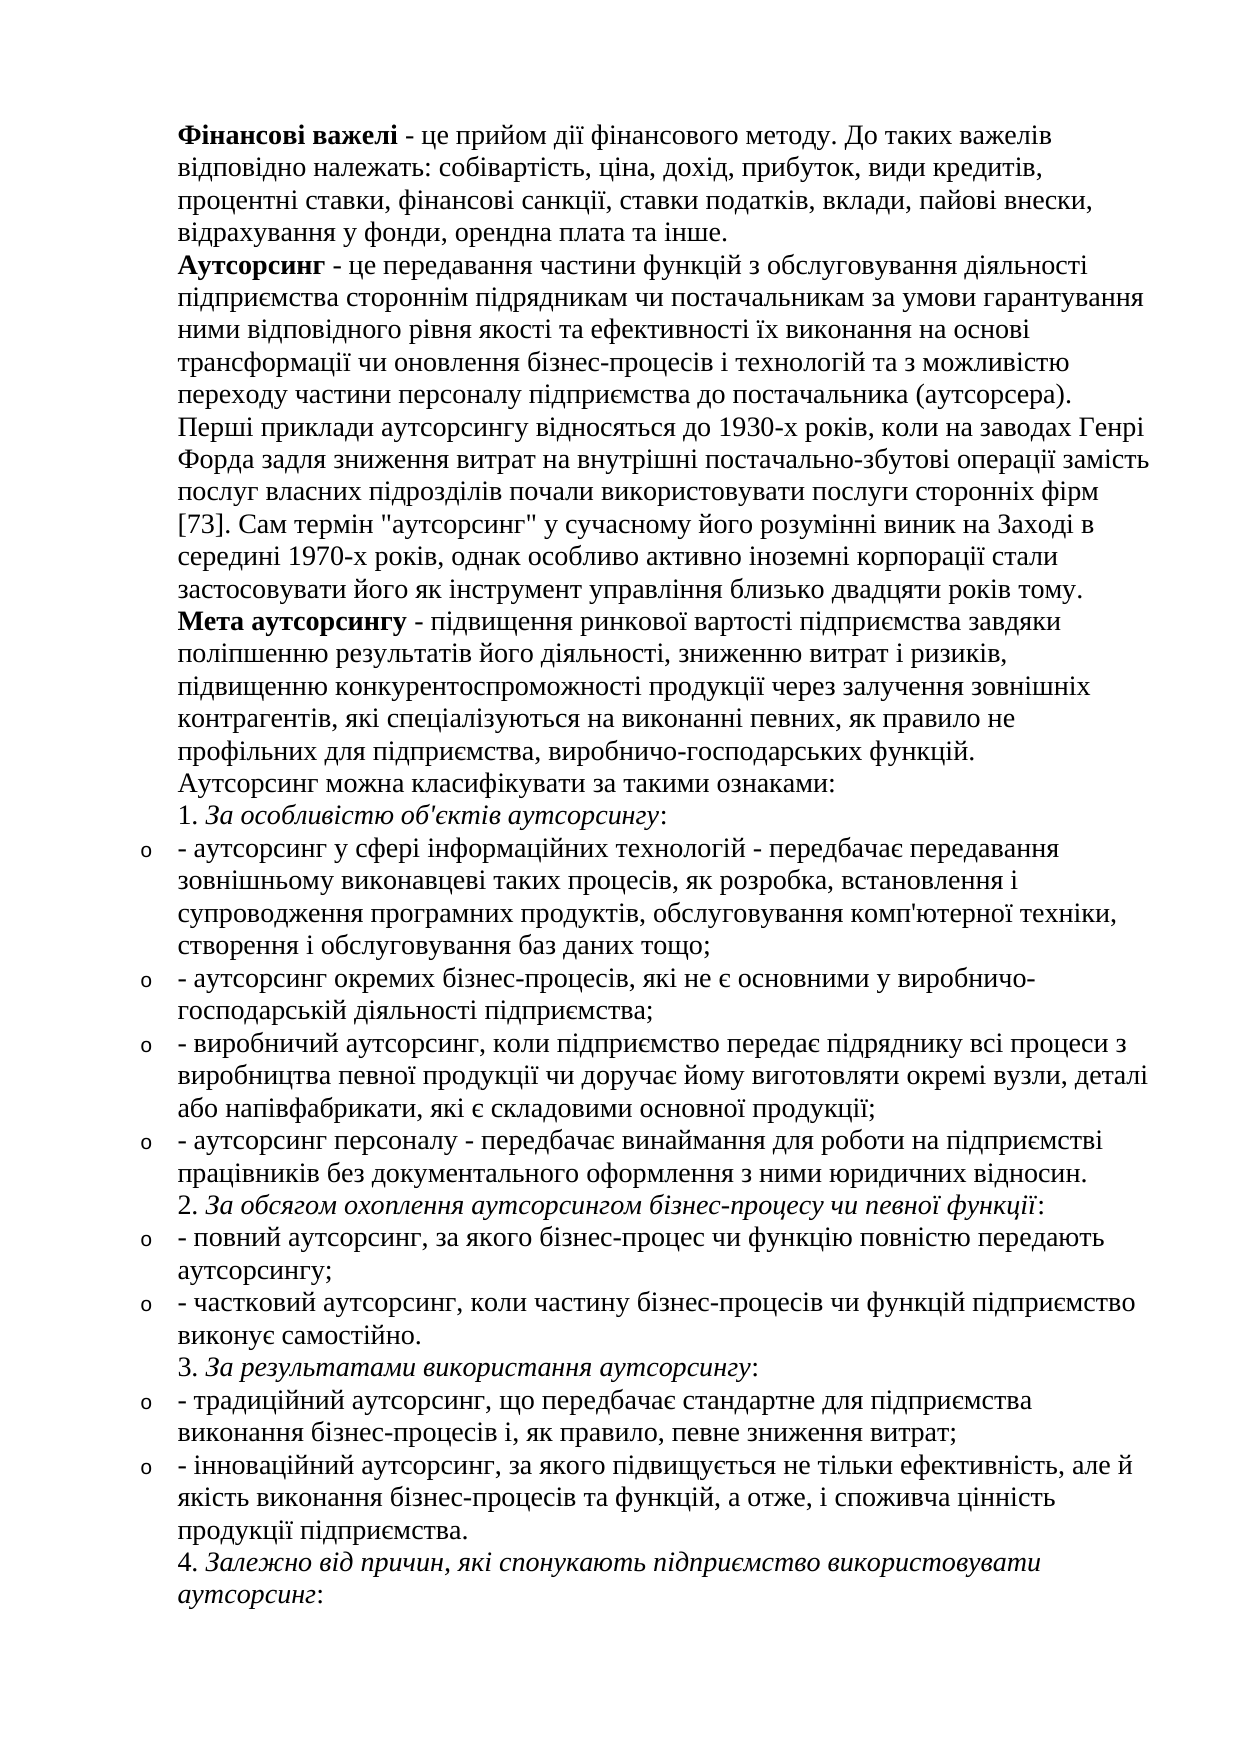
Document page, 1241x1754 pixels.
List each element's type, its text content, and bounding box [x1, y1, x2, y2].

text Фінансові важелі - це прийом дії фінансового методу. До таких важелів відповідно належать: собівартість, ціна, дохід, прибуток, види кредитів, процентні ставки, фінансові санкції, ставки податків, вклади, пайові внески, відрахування у фонди, орендна плата та інше. [177, 118, 1152, 248]
list - аутсорсинг у сфері інформаційних технологій - передбачає передавання зовнішньому виконавцеві таких процесів, як розробка, встановлення і супроводження програмних продуктів, обслуговування комп'ютерної техніки, створення і обслуговування баз даних тощо; [140, 831, 1152, 961]
text Аутсорсинг - це передавання частини функцій з обслуговування діяльності підприємства стороннім підрядникам чи постачальникам за умови гарантування ними відповідного рівня якості та ефективності їх виконання на основі трансформації чи оновлення бізнес-процесів і технологій та з можливістю переходу частини персоналу підприємства до постачальника (аутсорсера). [177, 248, 1152, 410]
text 2. За обсягом охоплення аутсорсингом бізнес-процесу чи певної функції: [177, 1188, 1152, 1220]
text Перші приклади аутсорсингу відносяться до 1930-х років, коли на заводах Генрі Форда задля зниження витрат на внутрішні постачально-збутові операції замість послуг власних підрозділів почали використовувати послуги сторонніх фірм [73]. Сам термін "аутсорсинг" у сучасному його розумінні виник на Заході в середині 1970-х років, однак особливо активно іноземні корпорації стали застосовувати його як інструмент управління близько двадцяти років тому. [177, 410, 1152, 604]
list - аутсорсинг окремих бізнес-процесів, які не є основними у виробничо-господарській діяльності підприємства; [140, 961, 1152, 1026]
text Мета аутсорсингу - підвищення ринкової вартості підприємства завдяки поліпшенню результатів його діяльності, зниженню витрат і ризиків, підвищенню конкурентоспроможності продукції через залучення зовнішніх контрагентів, які спеціалізуються на виконанні певних, як правило не профільних для підприємства, виробничо-господарських функцій. [177, 604, 1152, 766]
list - частковий аутсорсинг, коли частину бізнес-процесів чи функцій підприємство виконує самостійно. [140, 1285, 1152, 1350]
list - виробничий аутсорсинг, коли підприємство передає підряднику всі процеси з виробництва певної продукції чи доручає йому виготовляти окремі вузли, деталі або напівфабрикати, які є складовими основної продукції; [140, 1026, 1152, 1123]
list - традиційний аутсорсинг, що передбачає стандартне для підприємства виконання бізнес-процесів і, як правило, певне зниження витрат; [140, 1383, 1152, 1448]
text 1. За особливістю об'єктів аутсорсингу: [177, 798, 1152, 831]
text 4. Залежно від причин, які спонукають підприємство використовувати аутсорсинг: [177, 1545, 1152, 1610]
text 3. За результатами використання аутсорсингу: [177, 1350, 1152, 1383]
list - інноваційний аутсорсинг, за якого підвищується не тільки ефективність, але й якість виконання бізнес-процесів та функцій, а отже, і споживча цінність продукції підприємства. [140, 1448, 1152, 1545]
list - повний аутсорсинг, за якого бізнес-процес чи функцію повністю передають аутсорсингу; [140, 1220, 1152, 1285]
list - аутсорсинг персоналу - передбачає винаймання для роботи на підприємстві працівників без документального оформлення з ними юридичних відносин. [140, 1123, 1152, 1188]
text Аутсорсинг можна класифікувати за такими ознаками: [177, 766, 1152, 798]
